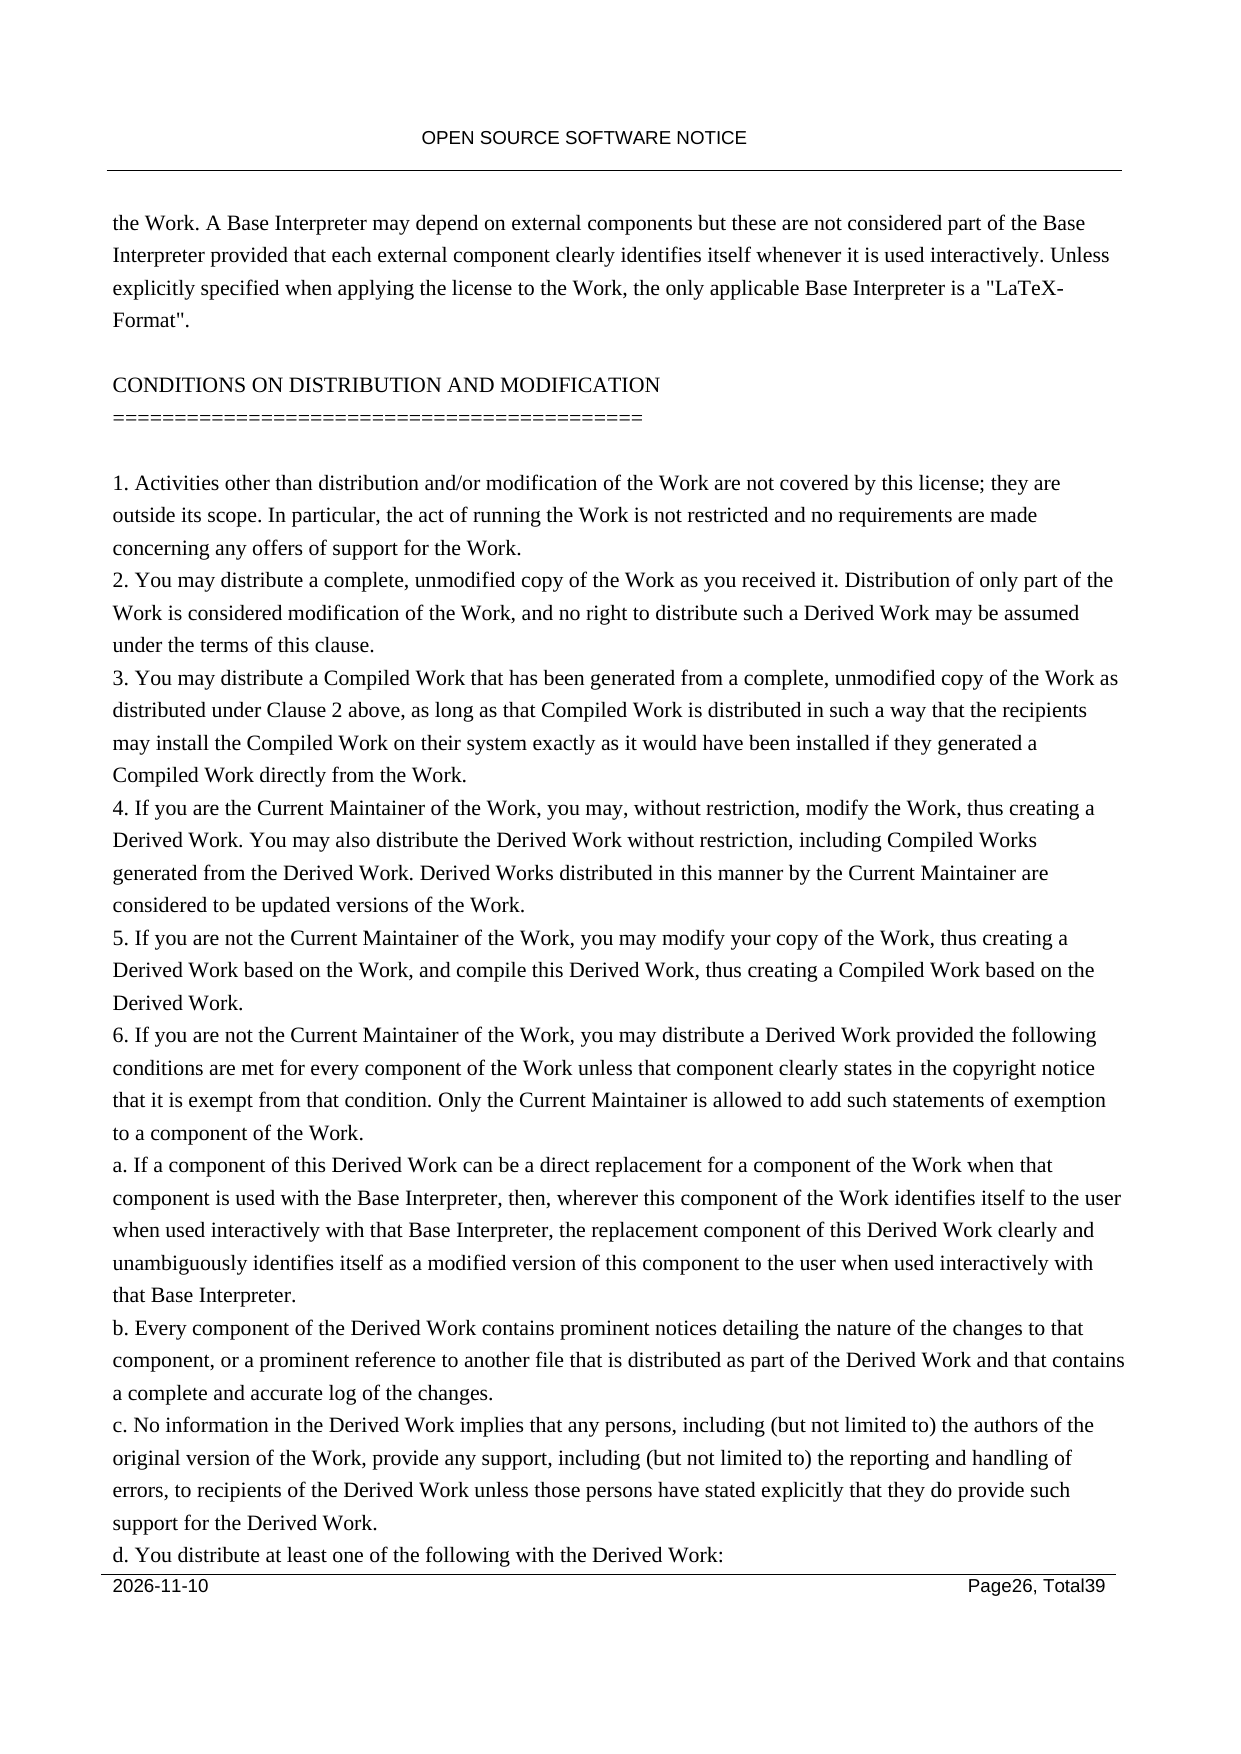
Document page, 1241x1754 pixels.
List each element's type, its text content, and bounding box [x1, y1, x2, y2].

text 6. If you are not the Current Maintainer of the Work, you may distribute a Derived Work provided the following conditions are met for every component of the Work unless that component clearly states in the copyright notice that it is exempt from that condition. Only the Current Maintainer is allowed to add such statements of exemption to a component of the Work. [112, 1019, 1128, 1149]
text 1. Activities other than distribution and/or modification of the Work are not covered by this license; they are outside its scope. In particular, the act of running the Work is not restricted and no requirements are made concerning any offers of support for the Work. [112, 466, 1128, 564]
text 5. If you are not the Current Maintainer of the Work, you may modify your copy of the Work, thus creating a Derived Work based on the Work, and compile this Derived Work, thus creating a Compiled Work based on the Derived Work. [112, 921, 1128, 1019]
text 4. If you are the Current Maintainer of the Work, you may, without restriction, modify the Work, thus creating a Derived Work. You may also distribute the Derived Work without restriction, including Compiled Works generated from the Derived Work. Derived Works distributed in this manner by the Current Maintainer are considered to be updated versions of the Work. [112, 791, 1128, 921]
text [112, 206, 1128, 336]
text CONDITIONS ON DISTRIBUTION AND MODIFICATION [112, 369, 1128, 401]
text d. You distribute at least one of the following with the Derived Work: [112, 1539, 1128, 1571]
text 2. You may distribute a complete, unmodified copy of the Work as you received it. Distribution of only part of the Work is considered modification of the Work, and no right to distribute such a Derived Work may be assumed under the terms of this clause. [112, 564, 1128, 661]
text b. Every component of the Derived Work contains prominent notices detailing the nature of the changes to that component, or a prominent reference to another file that is distributed as part of the Derived Work and that contains a complete and accurate log of the changes. [112, 1311, 1128, 1409]
text a. If a component of this Derived Work can be a direct replacement for a component of the Work when that component is used with the Base Interpreter, then, wherever this component of the Work identifies itself to the user when used interactively with that Base Interpreter, the replacement component of this Derived Work clearly and unambiguously identifies itself as a modified version of this component to the user when used interactively with that Base Interpreter. [112, 1149, 1128, 1311]
text c. No information in the Derived Work implies that any persons, including (but not limited to) the authors of the original version of the Work, provide any support, including (but not limited to) the reporting and handling of errors, to recipients of the Derived Work unless those persons have stated explicitly that they do provide such support for the Derived Work. [112, 1409, 1128, 1539]
text 3. You may distribute a Compiled Work that has been generated from a complete, unmodified copy of the Work as distributed under Clause 2 above, as long as that Compiled Work is distributed in such a way that the recipients may install the Compiled Work on their system exactly as it would have been installed if they generated a Compiled Work directly from the Work. [112, 661, 1128, 791]
text =========================================== [112, 401, 1128, 434]
